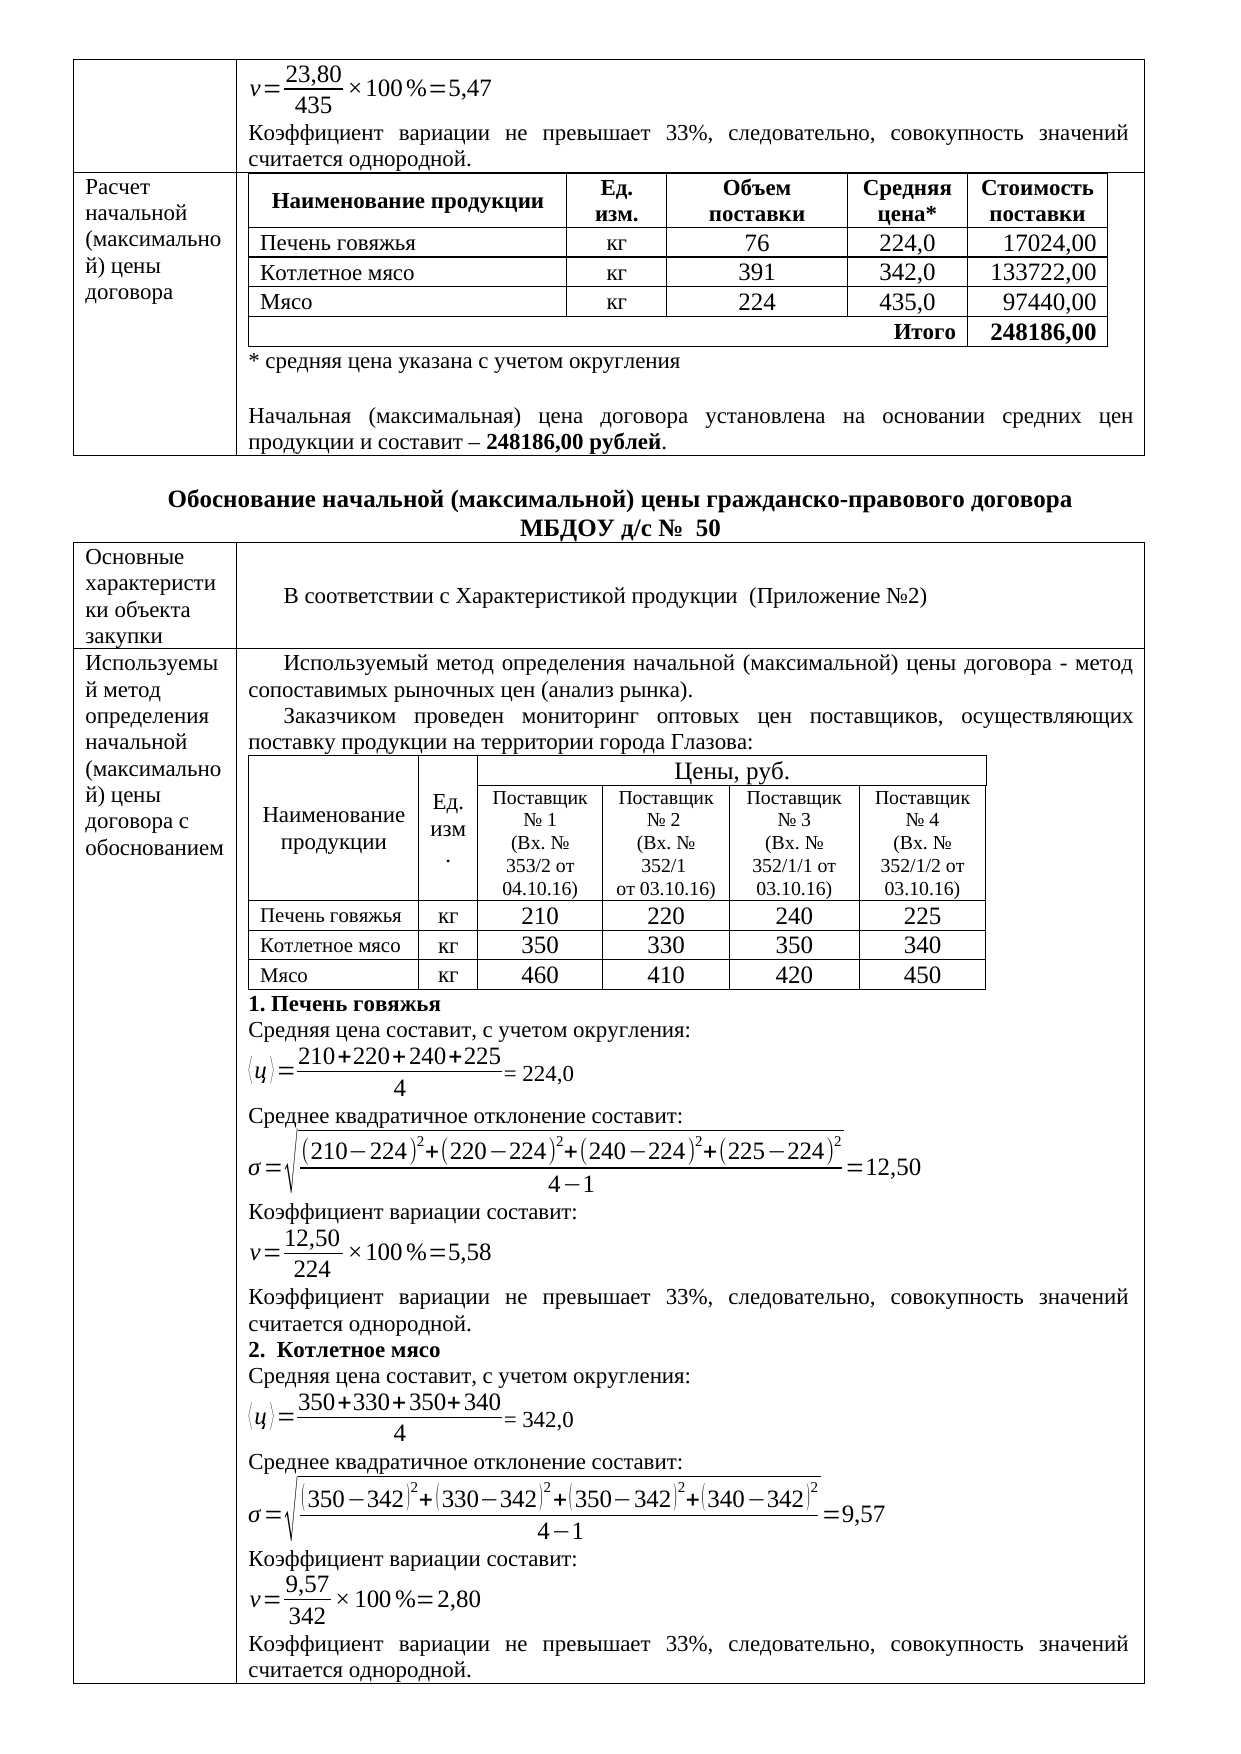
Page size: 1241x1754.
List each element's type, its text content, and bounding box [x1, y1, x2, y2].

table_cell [237, 649, 1144, 1683]
title МБДОУ д/с № 50 [74, 513, 1166, 542]
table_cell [74, 60, 236, 172]
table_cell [237, 60, 1144, 172]
table_header Основные характеристики объекта закупки [74, 543, 236, 648]
table_cell Расчет начальной (максимальной) цены договора [74, 173, 236, 454]
table_header В соответствии с Характеристикой продукции (Приложение №2) [237, 543, 1144, 648]
title Обоснование начальной (максимальной) цены гражданско-правового договора [74, 484, 1166, 513]
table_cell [74, 649, 236, 1683]
table_cell * средняя цена указана с учетом округления Начальная (максимальная) цена договора установлена на основании средних цен продукции и составит – 248186,00 рублей. [237, 173, 1144, 454]
